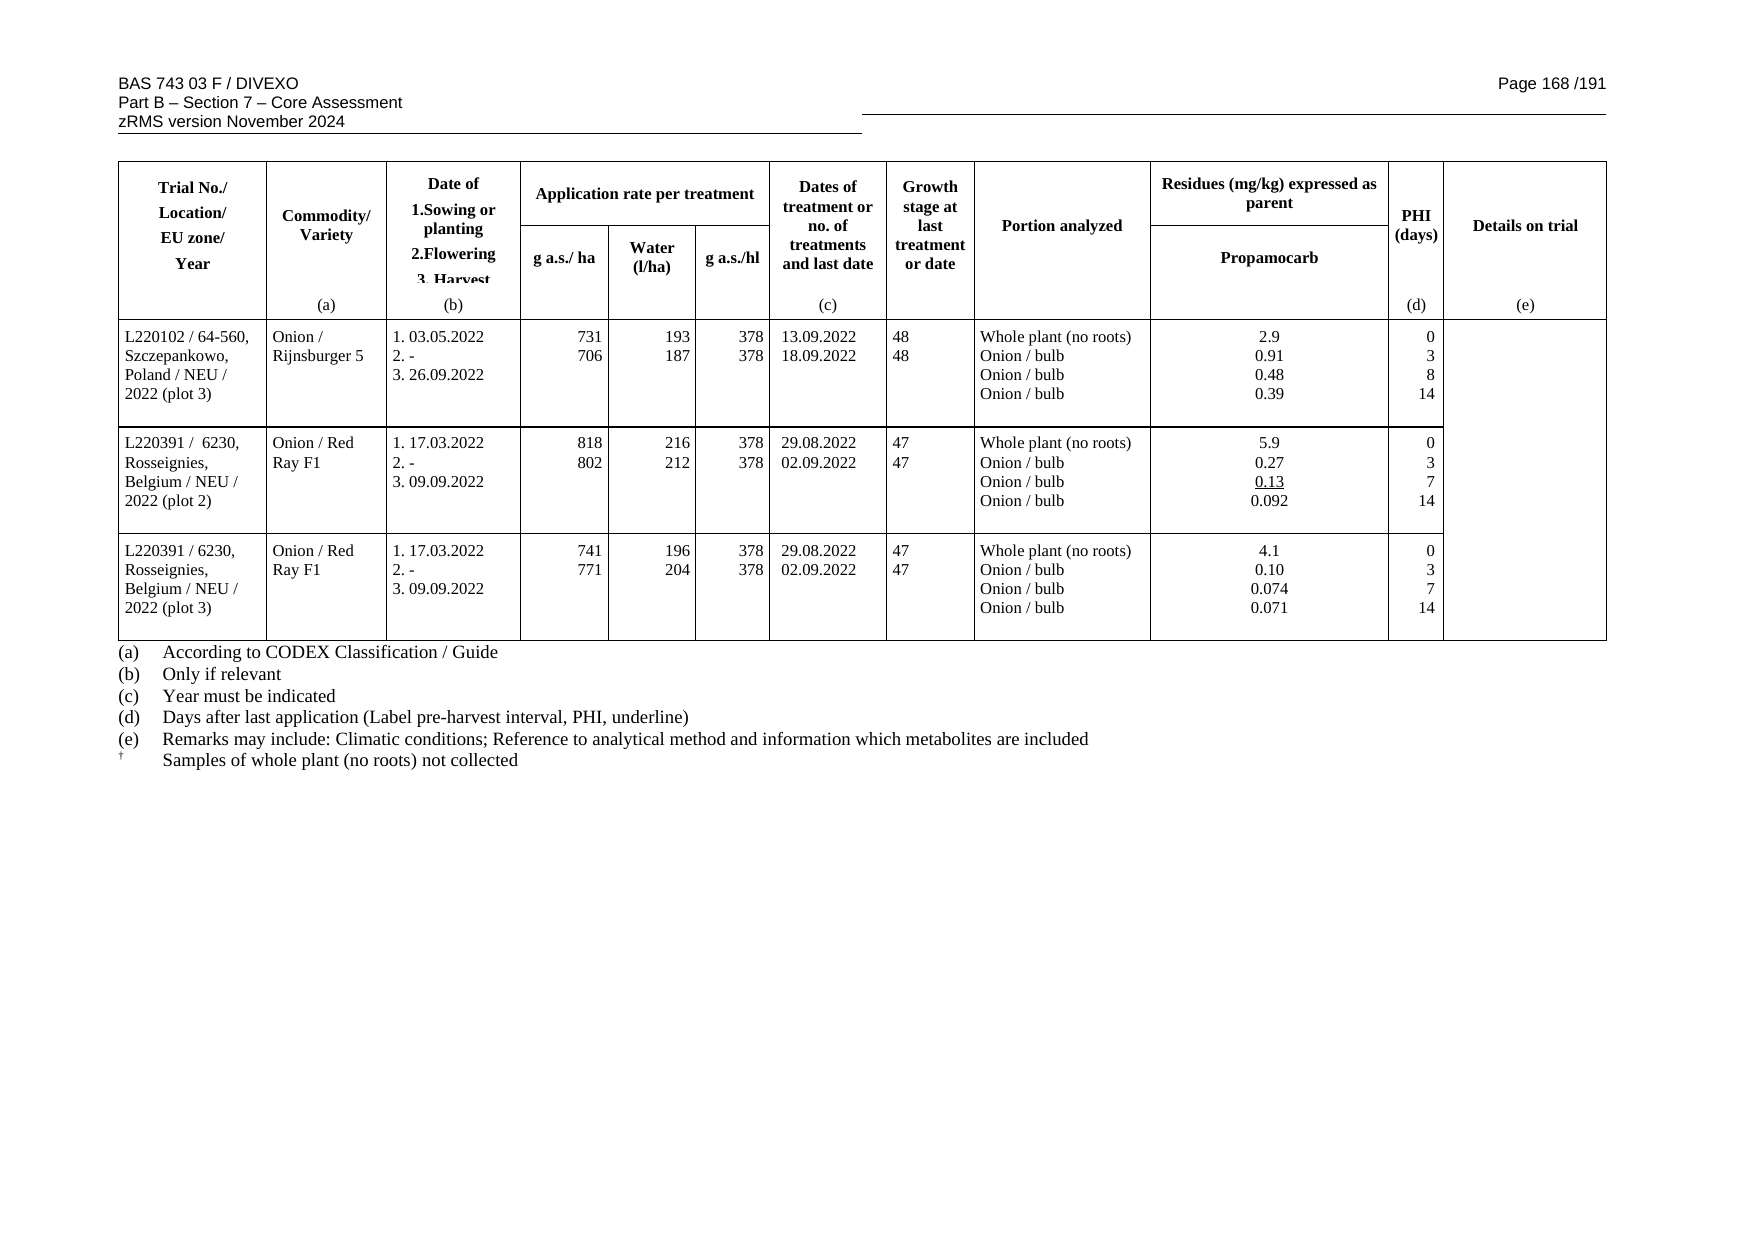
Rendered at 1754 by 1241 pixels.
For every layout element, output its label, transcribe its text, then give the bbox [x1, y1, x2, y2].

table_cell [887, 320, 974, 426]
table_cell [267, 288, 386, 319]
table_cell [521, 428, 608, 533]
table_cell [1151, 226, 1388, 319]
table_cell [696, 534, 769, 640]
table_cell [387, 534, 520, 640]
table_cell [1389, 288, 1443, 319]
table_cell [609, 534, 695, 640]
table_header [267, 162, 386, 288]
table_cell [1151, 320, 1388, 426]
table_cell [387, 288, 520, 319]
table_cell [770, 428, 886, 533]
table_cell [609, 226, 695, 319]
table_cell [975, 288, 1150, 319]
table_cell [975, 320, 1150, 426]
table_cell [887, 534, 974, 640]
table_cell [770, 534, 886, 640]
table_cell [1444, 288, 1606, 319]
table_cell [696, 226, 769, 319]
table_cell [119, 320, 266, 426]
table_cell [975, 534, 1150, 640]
text (e) Remarks may include: Climatic conditions; Reference to analytical method and information which metabolites are included [118, 728, 1606, 749]
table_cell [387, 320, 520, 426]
text † Samples of whole plant (no roots) not collected [118, 749, 1606, 771]
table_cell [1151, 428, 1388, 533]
text (a) According to CODEX Classification / Guide [118, 641, 1606, 663]
text (b) Only if relevant [118, 663, 1606, 684]
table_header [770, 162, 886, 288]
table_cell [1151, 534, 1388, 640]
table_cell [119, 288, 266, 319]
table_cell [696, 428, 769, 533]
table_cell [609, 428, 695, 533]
text (d) Days after last application (Label pre-harvest interval, PHI, underline) [118, 706, 1606, 728]
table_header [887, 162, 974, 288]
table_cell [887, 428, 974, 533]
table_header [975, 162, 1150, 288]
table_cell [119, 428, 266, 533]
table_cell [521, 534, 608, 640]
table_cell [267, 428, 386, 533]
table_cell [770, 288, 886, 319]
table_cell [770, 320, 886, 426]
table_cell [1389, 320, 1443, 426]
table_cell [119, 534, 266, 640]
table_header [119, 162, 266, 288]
text (c) Year must be indicated [118, 684, 1606, 706]
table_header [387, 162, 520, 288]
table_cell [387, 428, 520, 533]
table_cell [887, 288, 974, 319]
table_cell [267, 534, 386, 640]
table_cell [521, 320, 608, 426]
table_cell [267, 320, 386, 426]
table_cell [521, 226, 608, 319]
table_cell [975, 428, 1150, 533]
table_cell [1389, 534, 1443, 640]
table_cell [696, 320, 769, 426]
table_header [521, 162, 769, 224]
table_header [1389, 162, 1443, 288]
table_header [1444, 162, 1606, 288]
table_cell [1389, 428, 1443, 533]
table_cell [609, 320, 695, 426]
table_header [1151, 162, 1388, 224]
